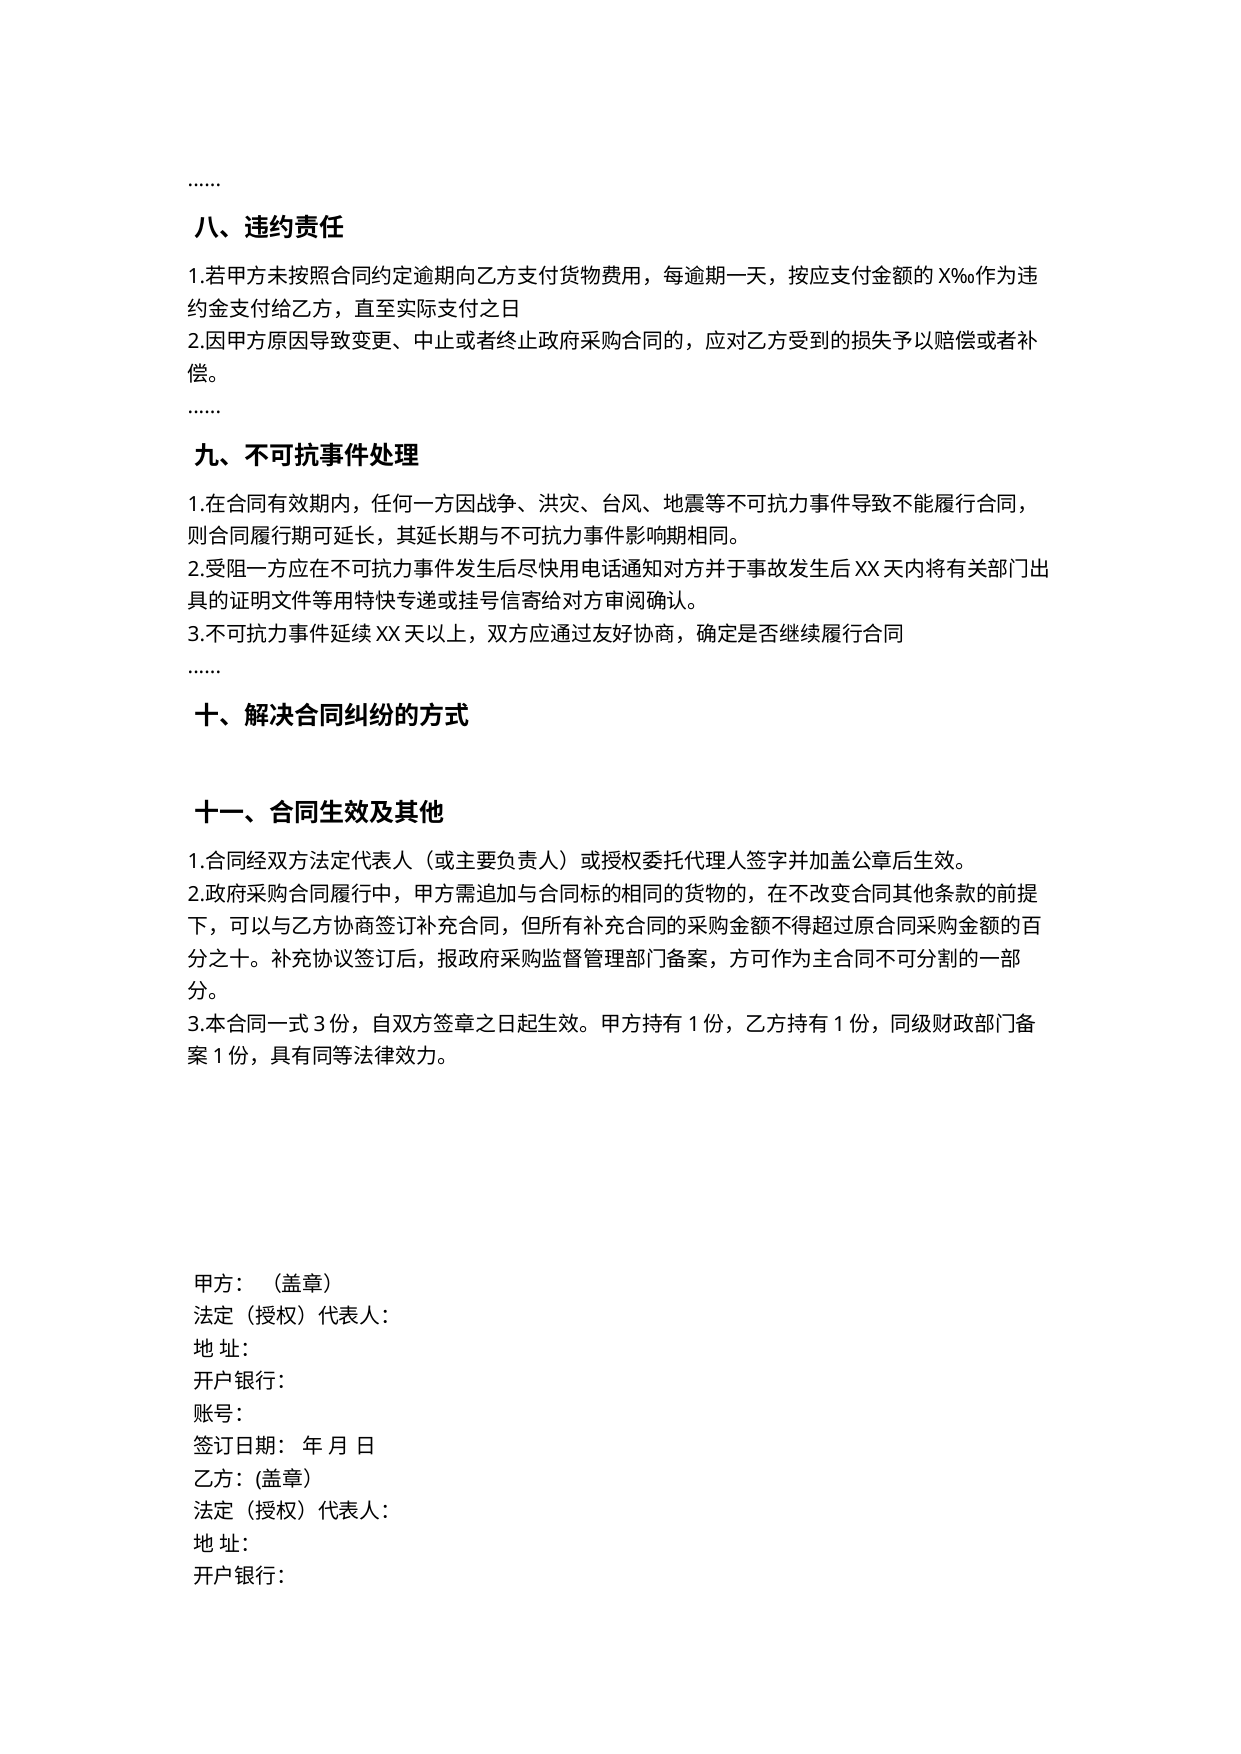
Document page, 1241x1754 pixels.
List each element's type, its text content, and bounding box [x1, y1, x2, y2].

text 十一、合同生效及其他 [187, 779, 1053, 844]
text ...... [187, 162, 1053, 194]
text 八、违约责任 [187, 194, 1053, 259]
text 甲方： （盖章） [187, 1267, 1053, 1299]
text 3.本合同一式3份，自双方签章之日起生效。甲方持有1份，乙方持有1份，同级财政部门备案1份，具有同等法律效力。 [187, 1007, 1053, 1072]
text 法定（授权）代表人： [187, 1494, 1053, 1527]
text 3.不可抗力事件延续XX天以上，双方应通过友好协商，确定是否继续履行合同 [187, 617, 1053, 649]
text 1.合同经双方法定代表人（或主要负责人）或授权委托代理人签字并加盖公章后生效。 [187, 844, 1053, 877]
text 开户银行： [187, 1559, 1053, 1592]
text 九、不可抗事件处理 [187, 422, 1053, 487]
text 地 址： [187, 1527, 1053, 1559]
text ...... [187, 389, 1053, 422]
text 签订日期： 年 月 日 [187, 1429, 1053, 1462]
text 十、解决合同纠纷的方式 [187, 682, 1053, 779]
text 1.在合同有效期内，任何一方因战争、洪灾、台风、地震等不可抗力事件导致不能履行合同，则合同履行期可延长，其延长期与不可抗力事件影响期相同。 [187, 487, 1053, 552]
text 乙方：(盖章） [187, 1462, 1053, 1494]
text 账号： [187, 1397, 1053, 1429]
text 地 址： [187, 1332, 1053, 1364]
text 2.政府采购合同履行中，甲方需追加与合同标的相同的货物的，在不改变合同其他条款的前提下，可以与乙方协商签订补充合同，但所有补充合同的采购金额不得超过原合同采购金额的百分之十。补充协议签订后，报政府采购监督管理部门备案，方可作为主合同不可分割的一部分。 [187, 877, 1053, 1007]
text ...... [187, 649, 1053, 682]
text 1.若甲方未按照合同约定逾期向乙方支付货物费用，每逾期一天，按应支付金额的X‰作为违约金支付给乙方，直至实际支付之日 [187, 259, 1053, 324]
text 法定（授权）代表人： [187, 1299, 1053, 1332]
text 开户银行： [187, 1364, 1053, 1397]
text 2.受阻一方应在不可抗力事件发生后尽快用电话通知对方并于事故发生后XX天内将有关部门出具的证明文件等用特快专递或挂号信寄给对方审阅确认。 [187, 552, 1053, 617]
text 2.因甲方原因导致变更、中止或者终止政府采购合同的，应对乙方受到的损失予以赔偿或者补偿。 [187, 324, 1053, 389]
